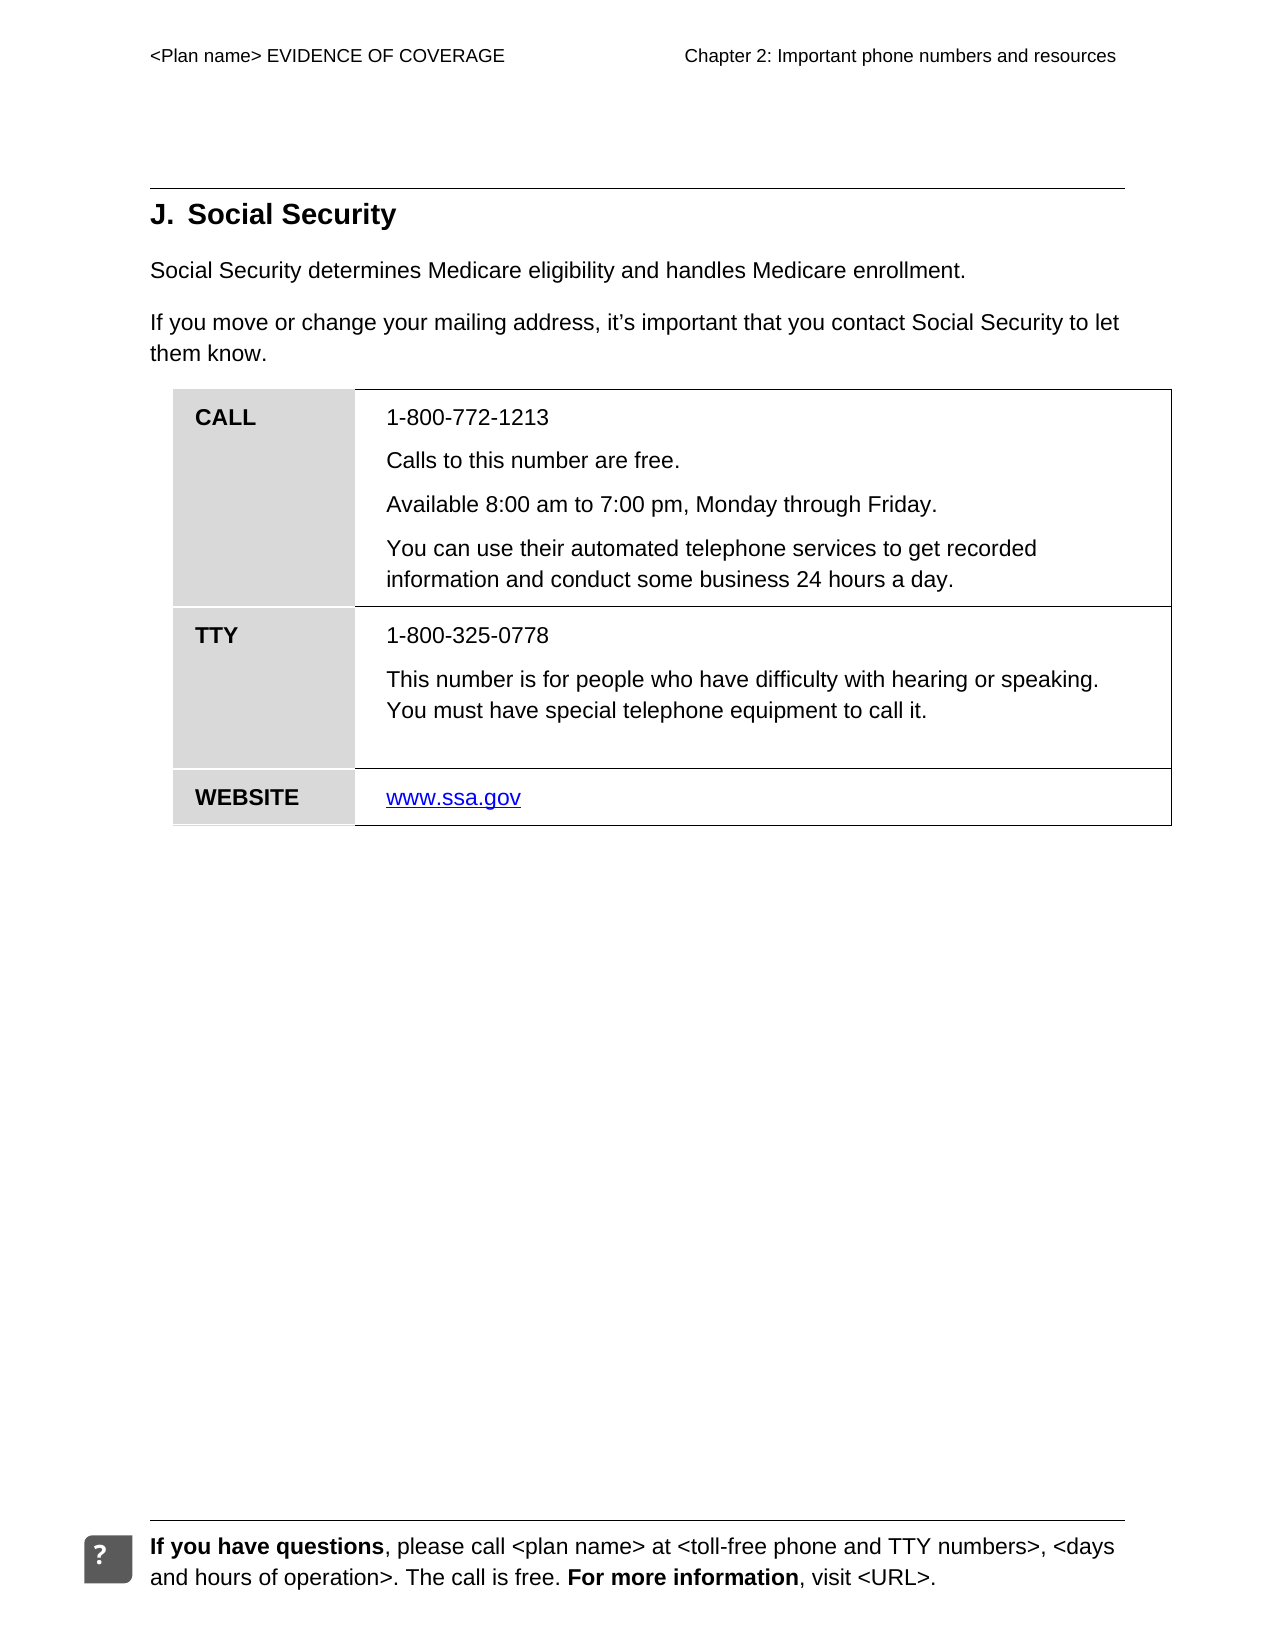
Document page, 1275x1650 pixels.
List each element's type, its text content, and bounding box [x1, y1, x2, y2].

table_header 1-800-772-1213 Calls to this number are free. Available 8:00 am to 7:00 pm, Monday through Friday. You can use their automated telephone services to get recorded information and conduct some business 24 hours a day. [355, 390, 1171, 606]
table_cell WEBSITE [173, 770, 355, 824]
subtitle Social Security [150, 189, 1125, 232]
table_cell TTY [173, 608, 355, 768]
table_header CALL [173, 390, 355, 606]
table_cell www.ssa.gov [355, 769, 1171, 824]
text Social Security determines Medicare eligibility and handles Medicare enrollment. [150, 253, 1125, 284]
text If you move or change your mailing address, it’s important that you contact Social Security to let them know. [150, 305, 1125, 368]
table_cell 1-800-325-0778 This number is for people who have difficulty with hearing or speaking. You must have special telephone equipment to call it. [355, 607, 1171, 768]
